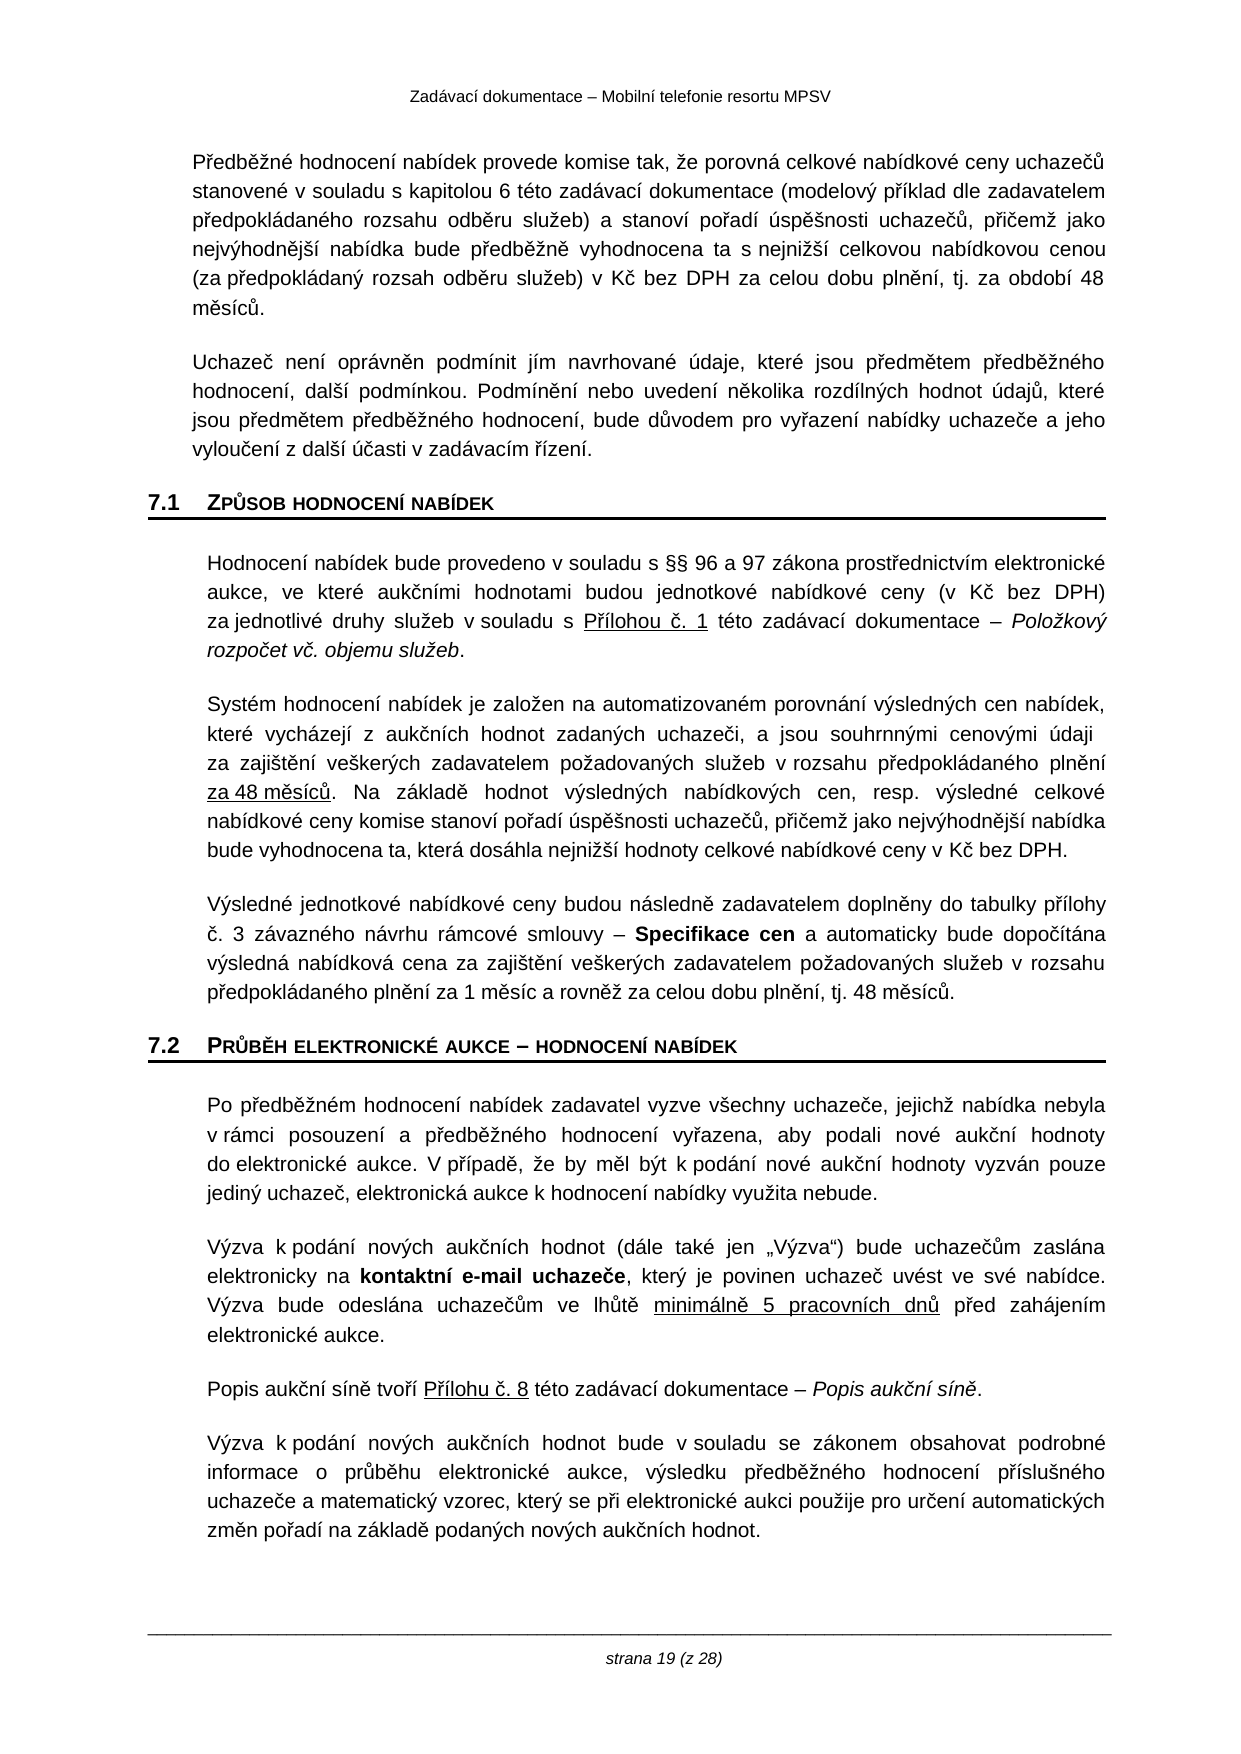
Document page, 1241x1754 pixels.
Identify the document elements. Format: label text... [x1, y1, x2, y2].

text Popis aukční síně tvoří Přílohu č. 8 této zadávací dokumentace – Popis aukční síně. [207, 1371, 1106, 1401]
text Po předběžném hodnocení nabídek zadavatel vyzve všechny uchazeče, jejichž nabídka nebyla v rámci posouzení a předběžného hodnocení vyřazena, aby podali nové aukční hodnoty do elektronické aukce. V případě, že by měl být k podání nové aukční hodnoty vyzván pouze jediný uchazeč, elektronická aukce k hodnocení nabídky využita nebude. [207, 1088, 1106, 1205]
subtitle Průběh elektronické aukce – hodnocení nabídek [148, 1029, 1106, 1060]
subtitle Způsob hodnocení nabídek [148, 486, 1106, 517]
text Výzva k podání nových aukčních hodnot (dále také jen „Výzva“) bude uchazečům zaslána elektronicky na kontaktní e-mail uchazeče, který je povinen uchazeč uvést ve své nabídce. Výzva bude odeslána uchazečům ve lhůtě minimálně 5 pracovních dnů před zahájením elektronické aukce. [207, 1230, 1106, 1346]
text Výzva k podání nových aukčních hodnot bude v souladu se zákonem obsahovat podrobné informace o průběhu elektronické aukce, výsledku předběžného hodnocení příslušného uchazeče a matematický vzorec, který se při elektronické aukci použije pro určení automatických změn pořadí na základě podaných nových aukčních hodnot. [207, 1426, 1106, 1542]
text Výsledné jednotkové nabídkové ceny budou následně zadavatelem doplněny do tabulky přílohy č. 3 závazného návrhu rámcové smlouvy – Specifikace cen a automaticky bude dopočítána výsledná nabídková cena za zajištění veškerých zadavatelem požadovaných služeb v rozsahu předpokládaného plnění za 1 měsíc a rovněž za celou dobu plnění, tj. 48 měsíců. [207, 887, 1106, 1004]
text Uchazeč není oprávněn podmínit jím navrhované údaje, které jsou předmětem předběžného hodnocení, další podmínkou. Podmínění nebo uvedení několika rozdílných hodnot údajů, které jsou předmětem předběžného hodnocení, bude důvodem pro vyřazení nabídky uchazeče a jeho vyloučení z další účasti v zadávacím řízení. [192, 344, 1106, 461]
text Systém hodnocení nabídek je založen na automatizovaném porovnání výsledných cen nabídek, které vycházejí z aukčních hodnot zadaných uchazeči, a jsou souhrnnými cenovými údaji za zajištění veškerých zadavatelem požadovaných služeb v rozsahu předpokládaného plnění za 48 měsíců. Na základě hodnot výsledných nabídkových cen, resp. výsledné celkové nabídkové ceny komise stanoví pořadí úspěšnosti uchazečů, přičemž jako nejvýhodnější nabídka bude vyhodnocena ta, která dosáhla nejnižší hodnoty celkové nabídkové ceny v Kč bez DPH. [207, 687, 1106, 862]
text Hodnocení nabídek bude provedeno v souladu s §§ 96 a 97 zákona prostřednictvím elektronické aukce, ve které aukčními hodnotami budou jednotkové nabídkové ceny (v Kč bez DPH) za jednotlivé druhy služeb v souladu s Přílohou č. 1 této zadávací dokumentace – Položkový rozpočet vč. objemu služeb. [207, 545, 1106, 662]
text Předběžné hodnocení nabídek provede komise tak, že porovná celkové nabídkové ceny uchazečů stanovené v souladu s kapitolou 6 této zadávací dokumentace (modelový příklad dle zadavatelem předpokládaného rozsahu odběru služeb) a stanoví pořadí úspěšnosti uchazečů, přičemž jako nejvýhodnější nabídka bude předběžně vyhodnocena ta s nejnižší celkovou nabídkovou cenou (za předpokládaný rozsah odběru služeb) v Kč bez DPH za celou dobu plnění, tj. za období 48 měsíců. [192, 144, 1106, 319]
